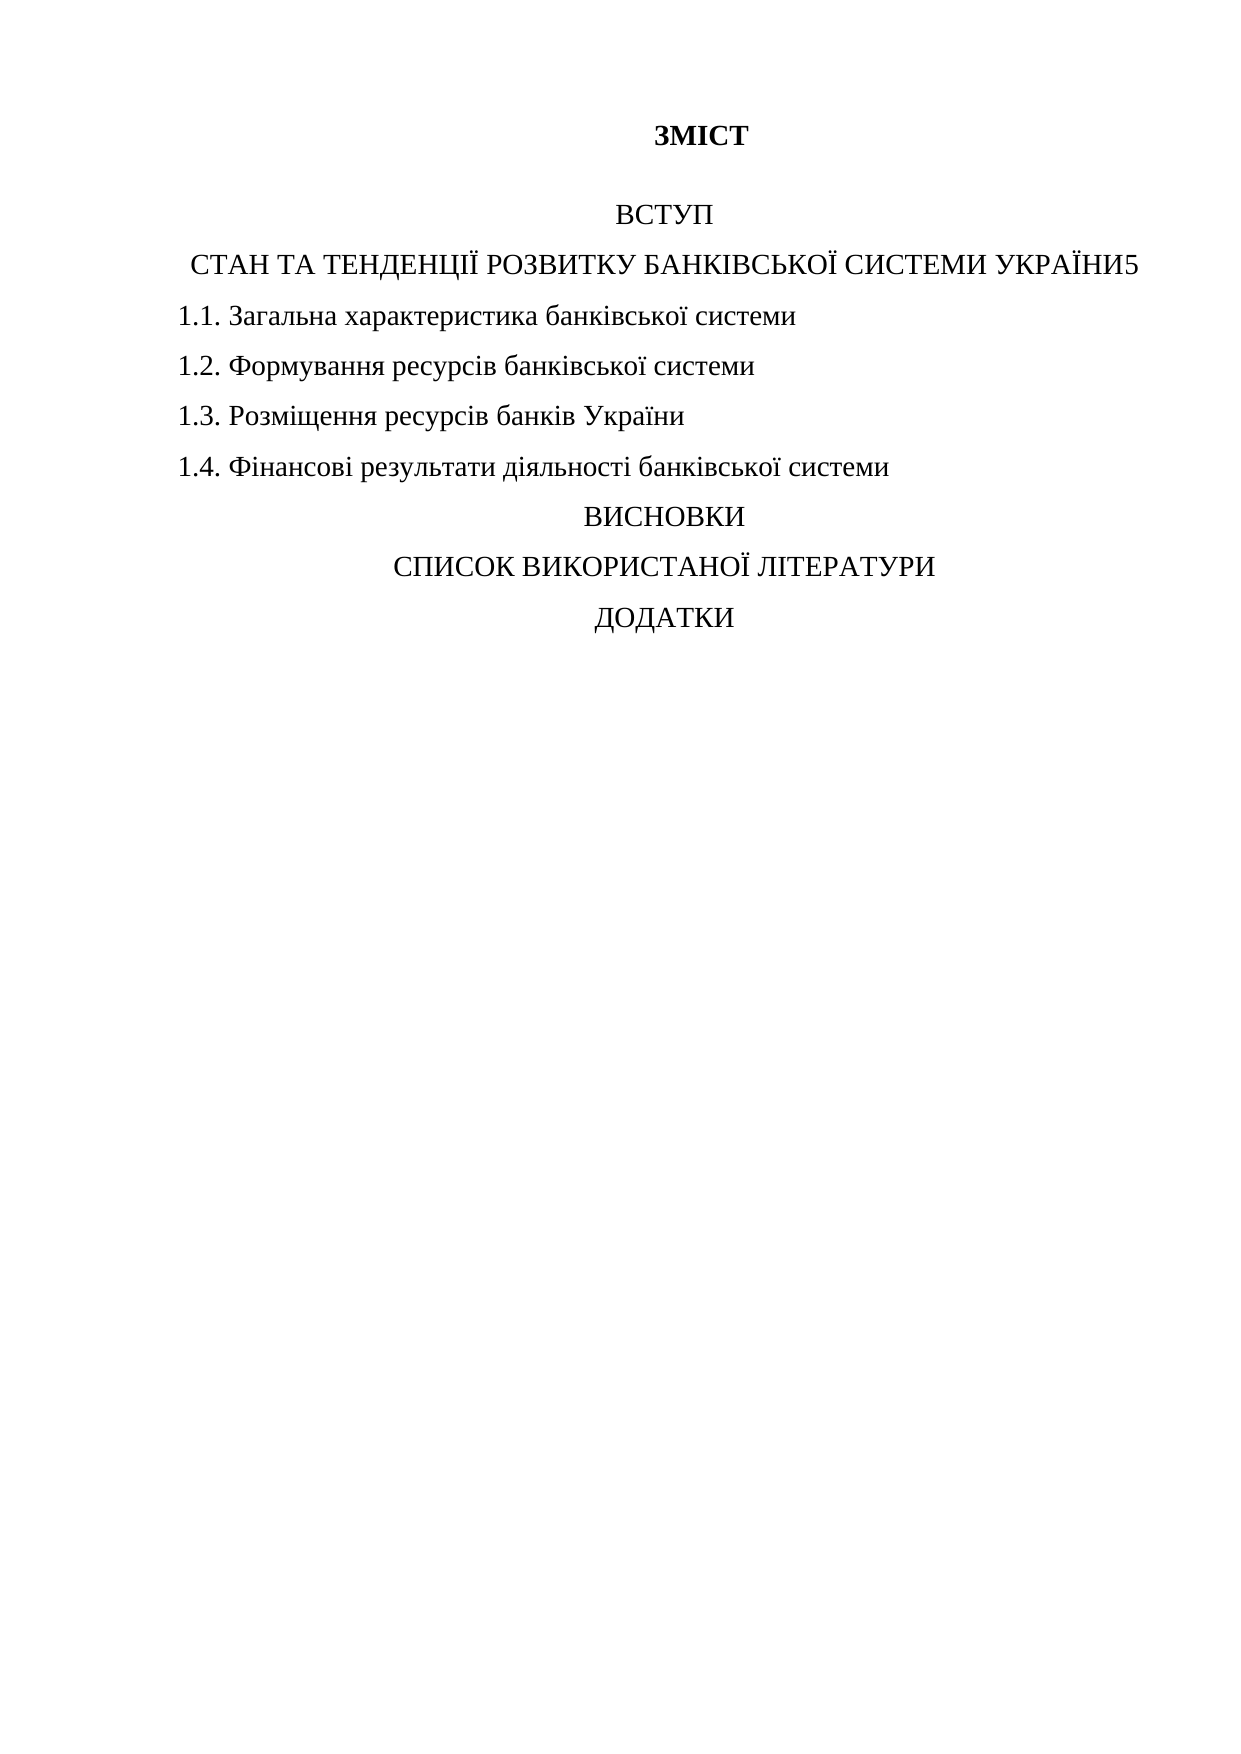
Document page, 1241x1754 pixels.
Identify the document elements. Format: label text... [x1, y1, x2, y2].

text ВСТУП 3 [177, 197, 1152, 231]
text СПИСОК ВИКОРИСТАНОЇ ЛІТЕРАТУРИ 39 [177, 549, 1152, 583]
text СТАН ТА ТЕНДЕНЦІЇ РОЗВИТКУ БАНКІВСЬКОЇ СИСТЕМИ УКРАЇНИ 5 [177, 247, 1152, 281]
text 1.2. Формування ресурсів банківської системи 22 [177, 348, 1152, 382]
text 1.3. Розміщення ресурсів банків України 30 [177, 398, 1152, 432]
text 1.1. Загальна характеристика банківської системи 5 [177, 298, 1152, 331]
text ВИСНОВКИ [177, 499, 1152, 533]
text ЗМІСТ [177, 118, 1152, 152]
text 1.4. Фінансові результати діяльності банківської системи 33 [177, 449, 1152, 482]
text ДОДАТКИ 40 [177, 600, 1152, 633]
